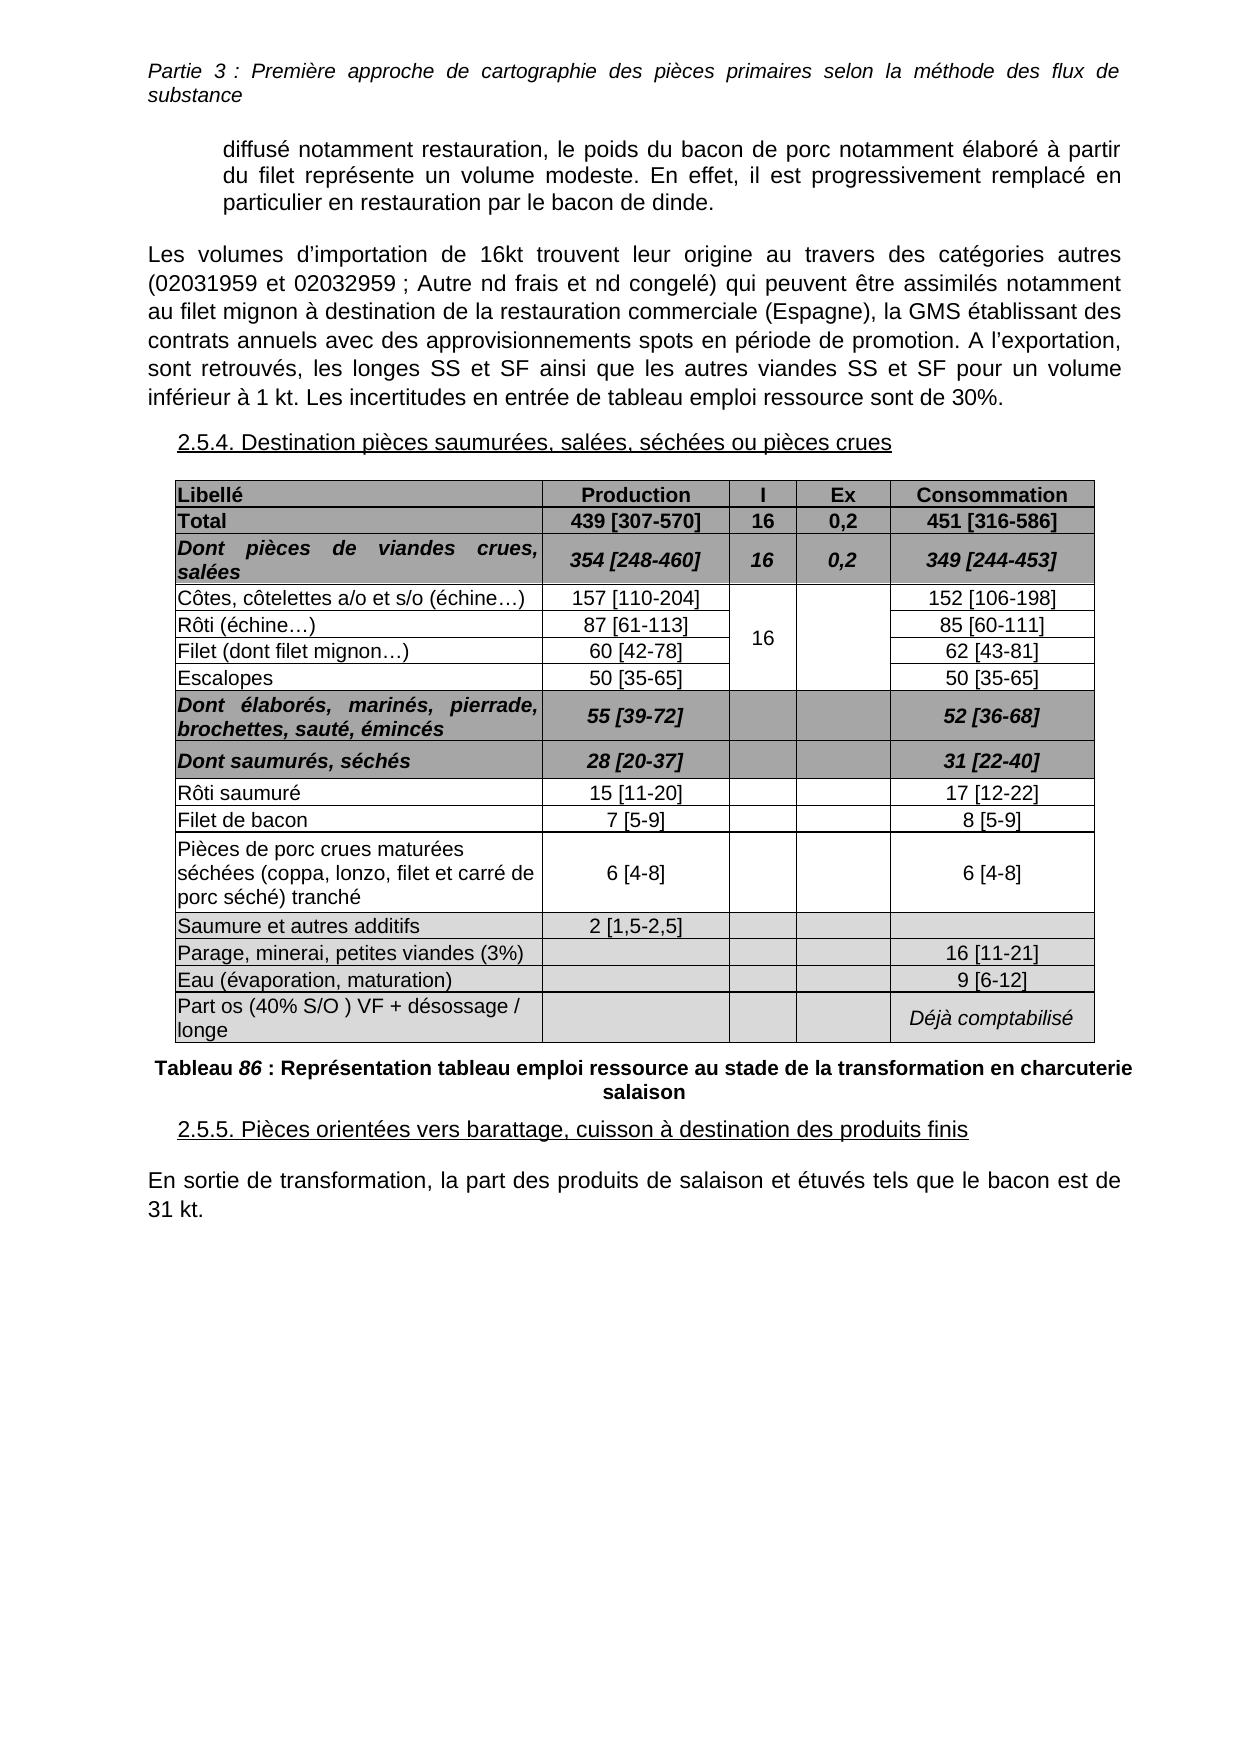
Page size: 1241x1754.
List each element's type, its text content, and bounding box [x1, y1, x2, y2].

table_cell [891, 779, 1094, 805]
subtitle 2.5.4. Destination pièces saumurées, salées, séchées ou pièces crues [177, 428, 1122, 455]
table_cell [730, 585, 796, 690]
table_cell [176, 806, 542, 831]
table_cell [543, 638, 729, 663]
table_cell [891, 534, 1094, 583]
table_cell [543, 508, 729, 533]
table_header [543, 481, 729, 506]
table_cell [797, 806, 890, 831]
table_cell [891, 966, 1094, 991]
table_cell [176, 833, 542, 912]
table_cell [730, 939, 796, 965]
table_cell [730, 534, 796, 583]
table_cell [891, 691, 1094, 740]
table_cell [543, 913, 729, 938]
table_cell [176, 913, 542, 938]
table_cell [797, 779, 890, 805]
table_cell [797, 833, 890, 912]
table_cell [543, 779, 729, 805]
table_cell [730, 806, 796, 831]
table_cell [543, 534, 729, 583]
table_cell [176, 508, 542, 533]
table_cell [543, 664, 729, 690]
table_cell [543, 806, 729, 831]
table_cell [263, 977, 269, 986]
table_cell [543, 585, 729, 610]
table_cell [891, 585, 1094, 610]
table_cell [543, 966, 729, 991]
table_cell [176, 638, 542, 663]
subtitle 2.5.5. Pièces orientées vers barattage, cuisson à destination des produits finis [177, 1116, 1122, 1142]
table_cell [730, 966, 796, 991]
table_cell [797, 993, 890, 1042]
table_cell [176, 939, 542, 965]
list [185, 136, 1122, 215]
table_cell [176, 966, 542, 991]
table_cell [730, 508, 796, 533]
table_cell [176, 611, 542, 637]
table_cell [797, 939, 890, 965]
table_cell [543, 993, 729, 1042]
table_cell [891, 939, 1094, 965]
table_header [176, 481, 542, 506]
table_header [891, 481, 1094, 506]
text Les volumes d’importation de 16kt trouvent leur origine au travers des catégories autres (02031959 et 02032959 ; Autre nd frais et nd congelé) qui peuvent être assimilés notamment au filet mignon à destination de la restauration commerciale (Espagne), la GMS établissant des contrats annuels avec des approvisionnements spots en période de promotion. A l’exportation, sont retrouvés, les longes SS et SF ainsi que les autres viandes SS et SF pour un volume inférieur à 1 kt. Les incertitudes en entrée de tableau emploi ressource sont de 30%. [148, 241, 1122, 410]
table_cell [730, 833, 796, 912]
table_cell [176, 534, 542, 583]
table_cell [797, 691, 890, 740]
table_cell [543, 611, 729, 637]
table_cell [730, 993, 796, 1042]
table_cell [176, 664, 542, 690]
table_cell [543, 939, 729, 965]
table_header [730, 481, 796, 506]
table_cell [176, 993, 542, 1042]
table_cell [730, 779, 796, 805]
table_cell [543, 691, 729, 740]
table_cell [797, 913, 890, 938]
text Tableau 87 : Représentation tableau emploi ressource au stade de la transformation en charcuterie salaison [148, 1056, 1140, 1103]
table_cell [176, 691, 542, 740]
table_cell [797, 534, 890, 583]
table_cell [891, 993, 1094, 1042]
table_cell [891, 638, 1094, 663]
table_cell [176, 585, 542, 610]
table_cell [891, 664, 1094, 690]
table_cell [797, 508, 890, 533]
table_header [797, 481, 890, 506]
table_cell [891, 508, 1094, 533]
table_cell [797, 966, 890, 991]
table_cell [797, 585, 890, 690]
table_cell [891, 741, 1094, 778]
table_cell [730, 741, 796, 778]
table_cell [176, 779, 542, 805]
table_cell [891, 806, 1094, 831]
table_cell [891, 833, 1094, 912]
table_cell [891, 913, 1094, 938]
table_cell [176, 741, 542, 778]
text En sortie de transformation, la part des produits de salaison et étuvés tels que le bacon est de 31 kt. [148, 1167, 1122, 1222]
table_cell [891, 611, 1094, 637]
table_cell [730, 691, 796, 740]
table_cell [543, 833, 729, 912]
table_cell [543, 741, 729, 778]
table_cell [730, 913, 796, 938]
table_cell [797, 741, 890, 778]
